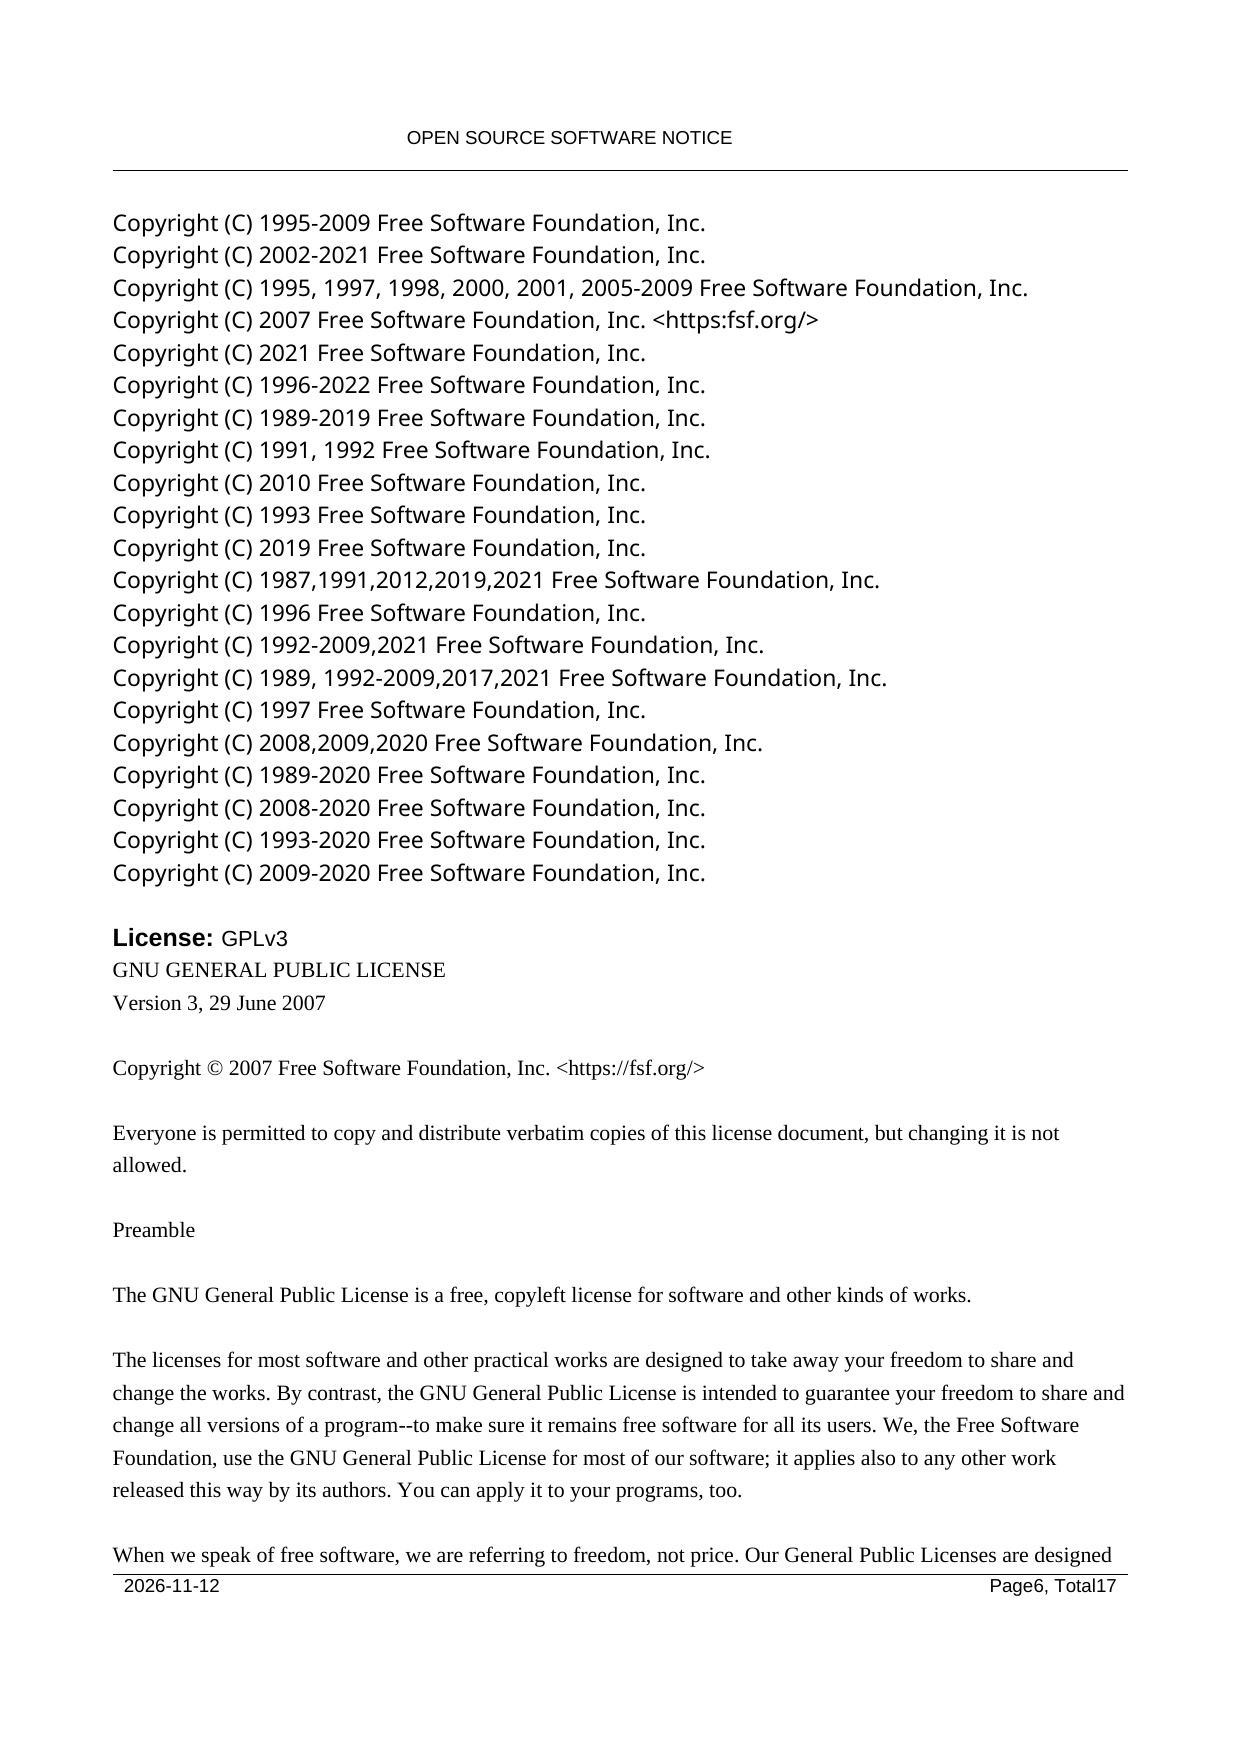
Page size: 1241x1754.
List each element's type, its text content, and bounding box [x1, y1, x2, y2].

text License: GPLv3 [112, 921, 1128, 954]
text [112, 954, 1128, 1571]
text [112, 206, 1128, 921]
